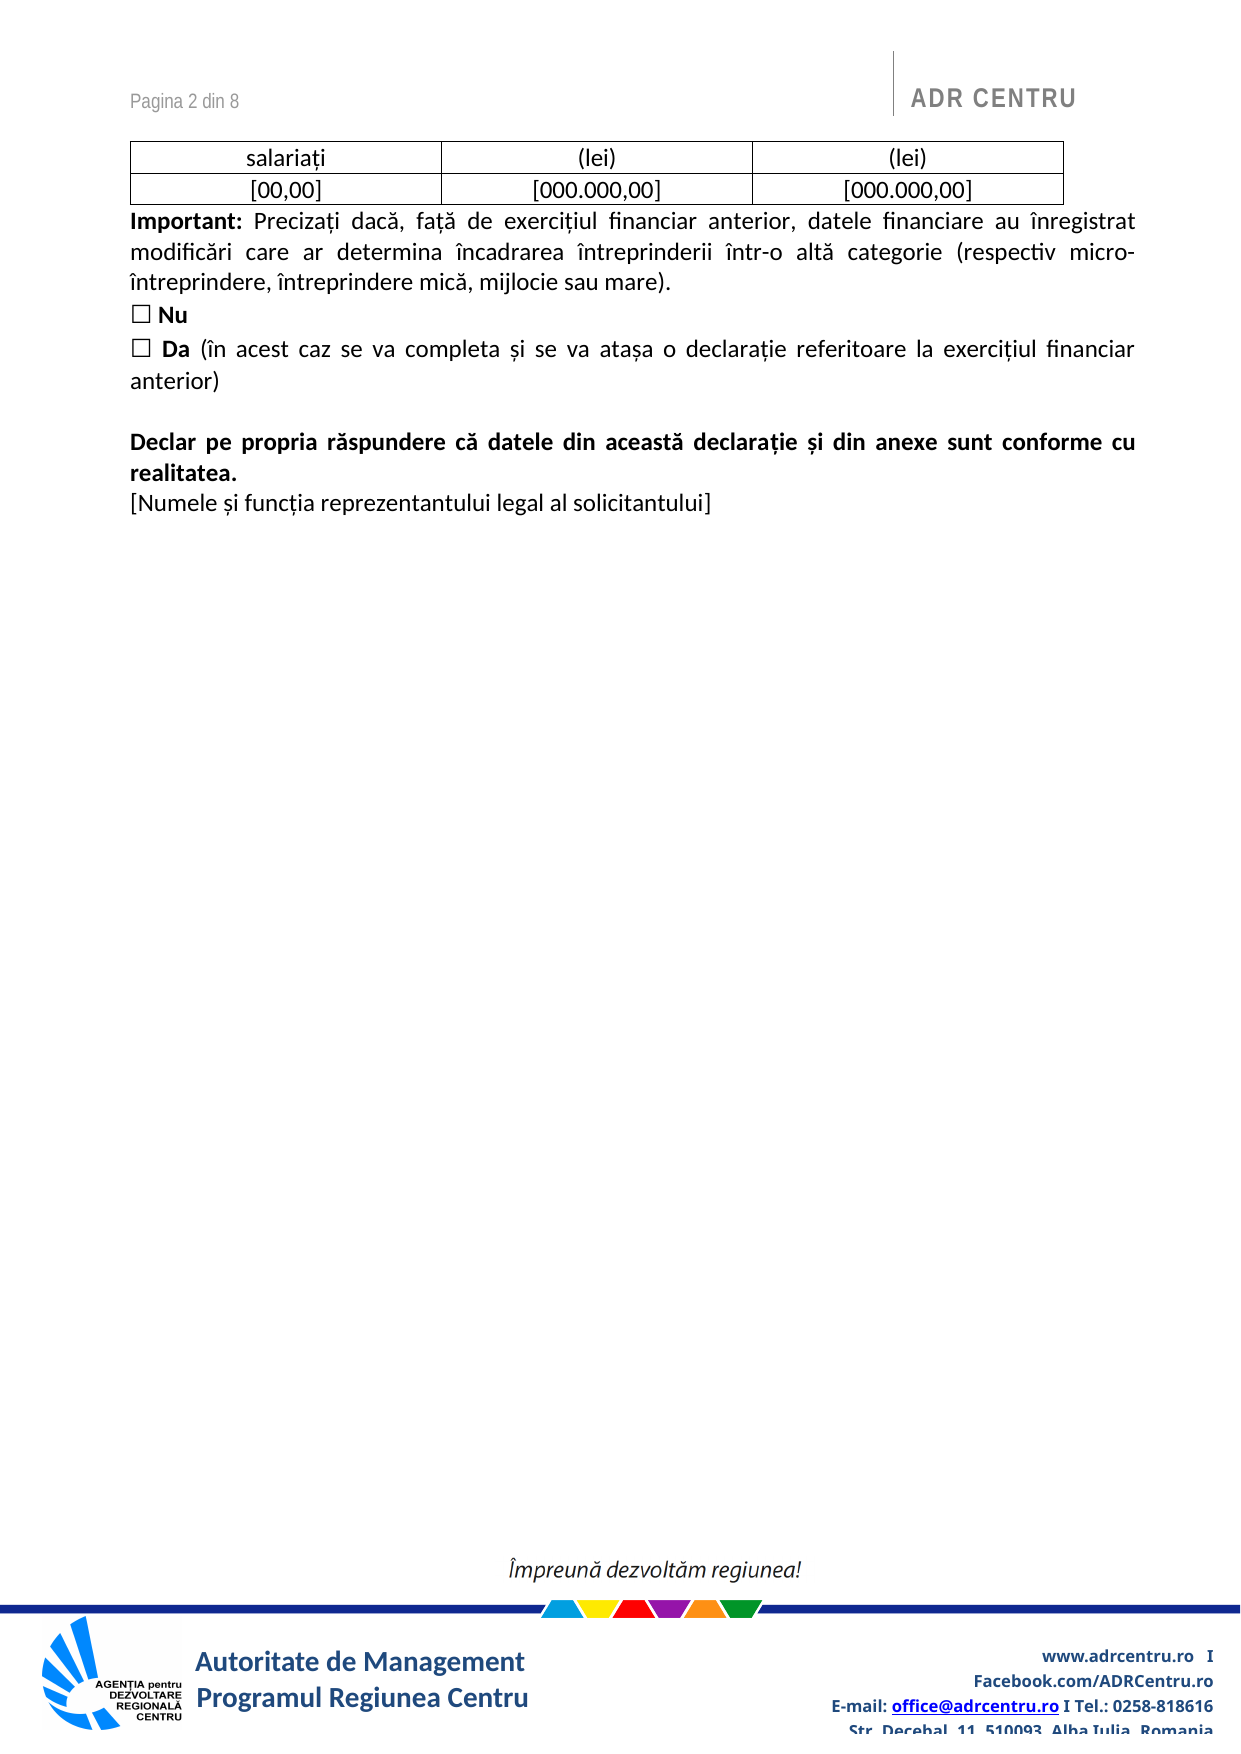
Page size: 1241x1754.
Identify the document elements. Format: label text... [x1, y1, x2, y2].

text Declar pe propria răspundere că datele din această declaraţie şi din anexe sunt conforme cu realitatea. [130, 426, 1137, 487]
text ☐ Nu [130, 297, 1137, 331]
table_cell Cifra de afaceri anuală netă (lei) [442, 142, 752, 173]
text Important: Precizaţi dacă, faţă de exerciţiul financiar anterior, datele financiare au înregistrat modificări care ar determina încadrarea întreprinderii într-o altă categorie (respectiv micro-întreprindere, întreprindere mică, mijlocie sau mare). [130, 205, 1137, 297]
table_cell [00,00] [131, 174, 441, 204]
table_cell [000.000,00] [442, 174, 752, 204]
picture [574, 1600, 1241, 1618]
table_cell Active totale (lei) [753, 142, 1063, 173]
picture [495, 1556, 814, 1583]
text ☐ Da (în acest caz se va completa şi se va ataşa o declaraţie referitoare la exerciţiul financiar anterior) [130, 331, 1137, 396]
table_cell Numărul mediu anual de salariaţi [131, 142, 441, 173]
text [Numele și funcția reprezentantului legal al solicitantului] [130, 487, 1137, 518]
picture [0, 1600, 550, 1730]
table_cell [000.000,00] [753, 174, 1063, 204]
